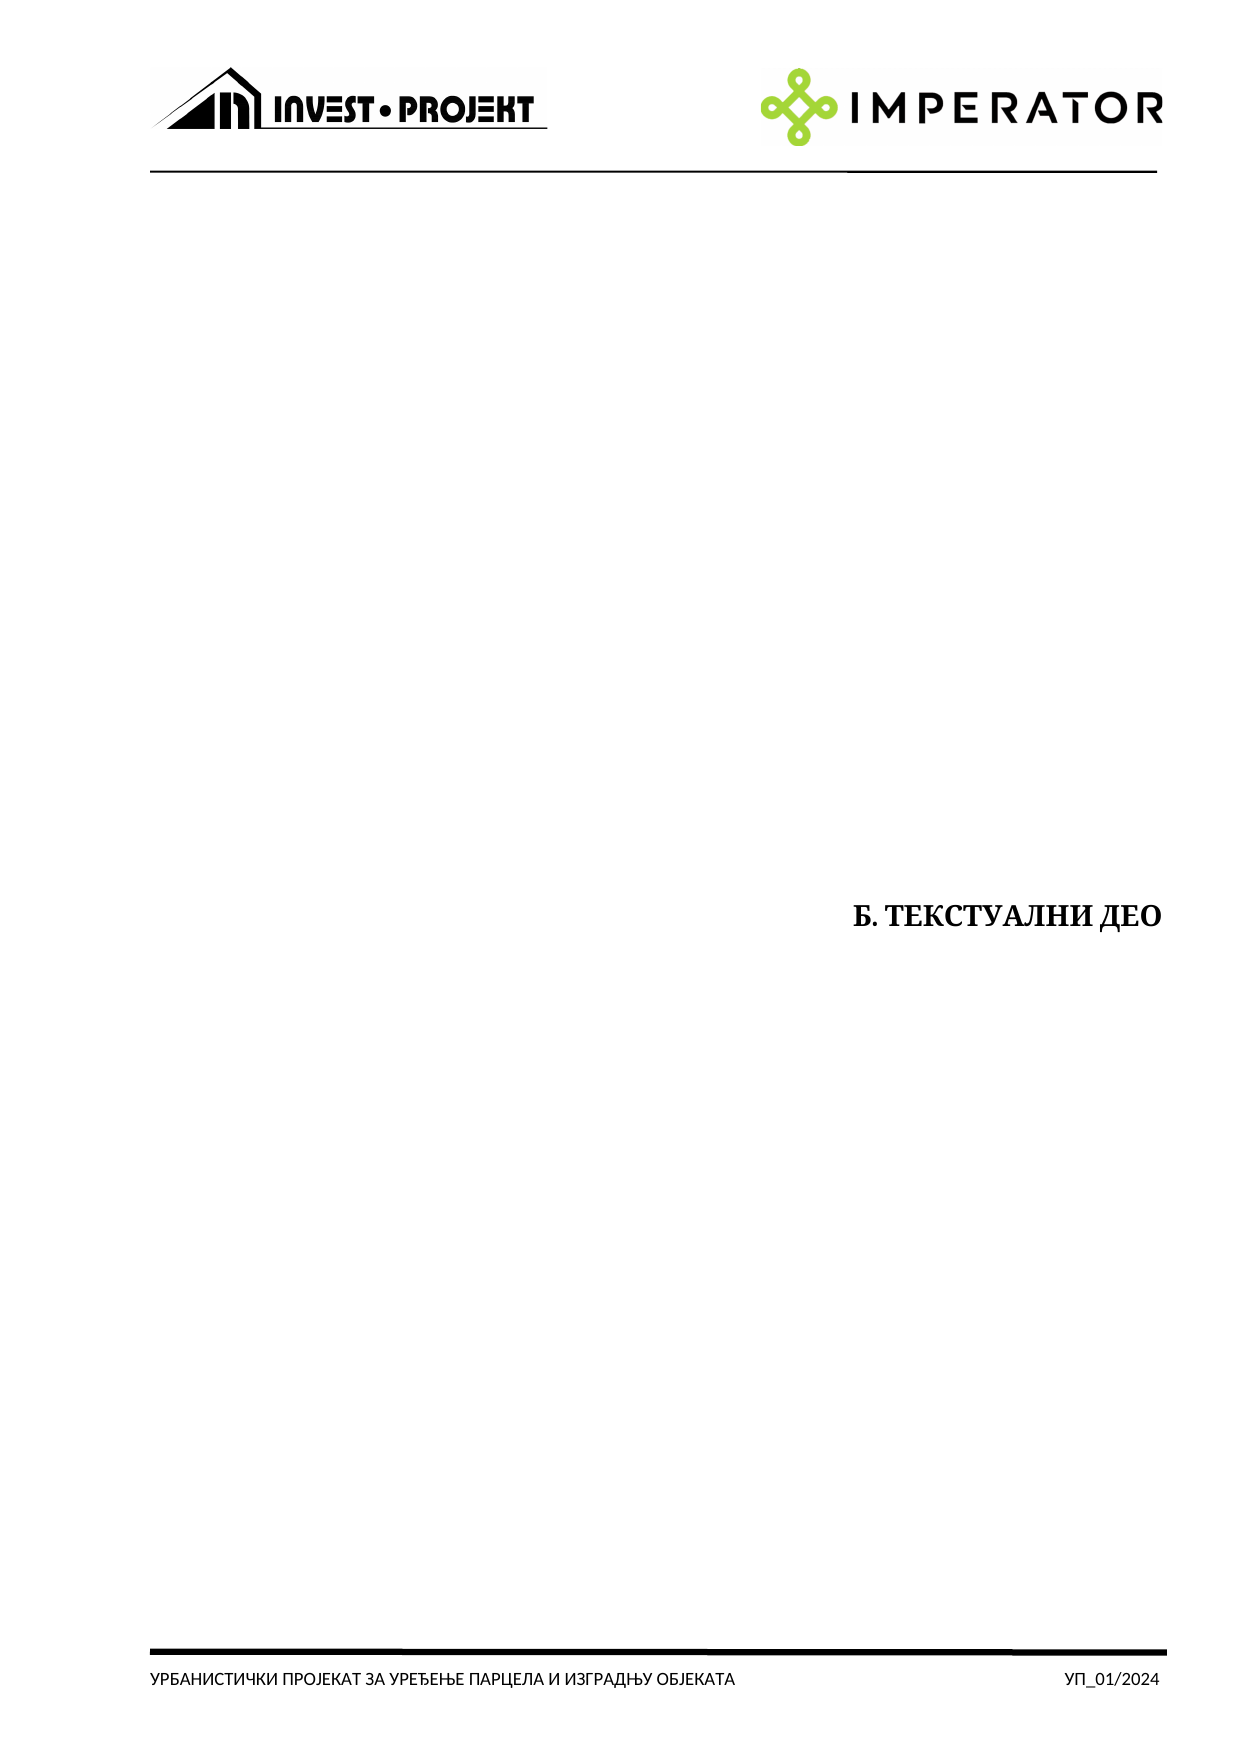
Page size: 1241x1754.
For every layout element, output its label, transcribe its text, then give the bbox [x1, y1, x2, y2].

picture [760, 68, 1163, 146]
picture [150, 67, 548, 129]
subtitle Б. ТЕКСТУАЛНИ ДЕО [150, 900, 1162, 934]
